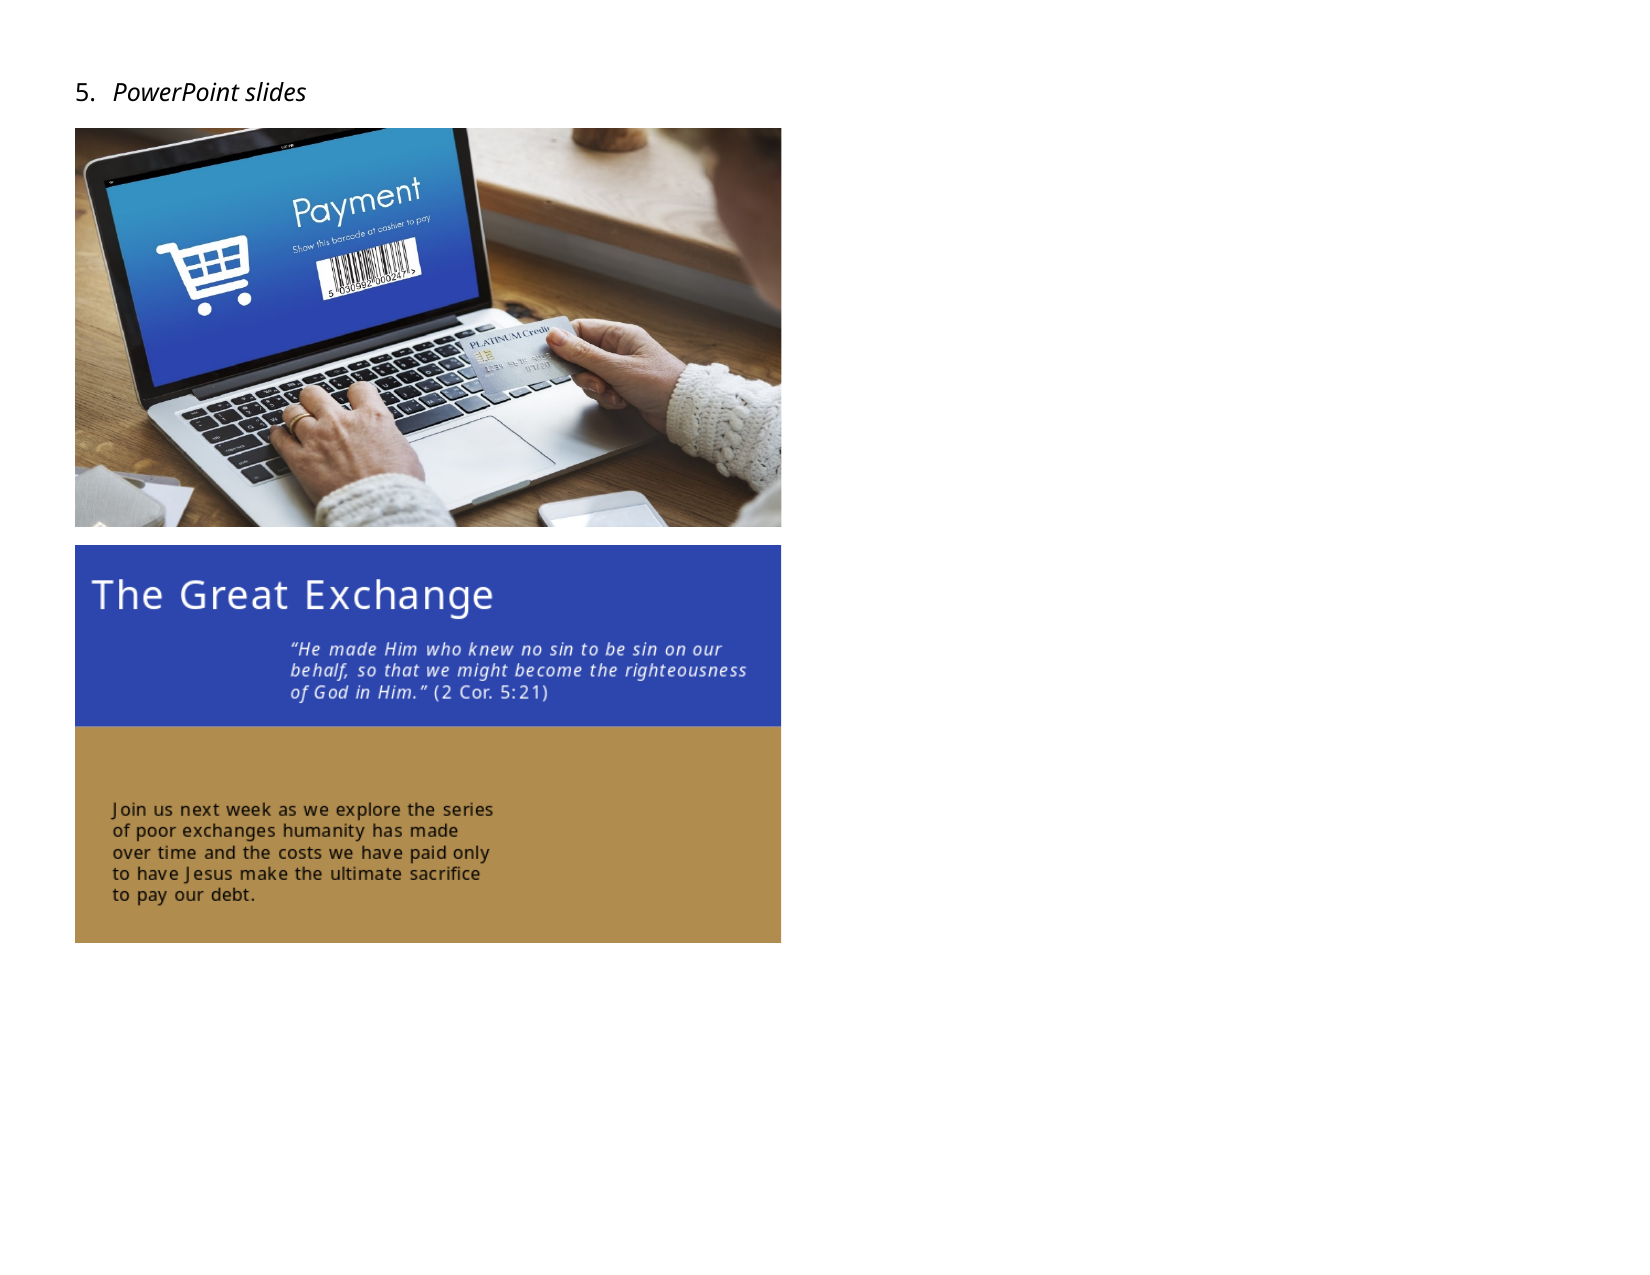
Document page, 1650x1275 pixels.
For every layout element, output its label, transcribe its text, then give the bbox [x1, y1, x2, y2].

picture [75, 128, 782, 527]
list PowerPoint slides [75, 75, 781, 109]
